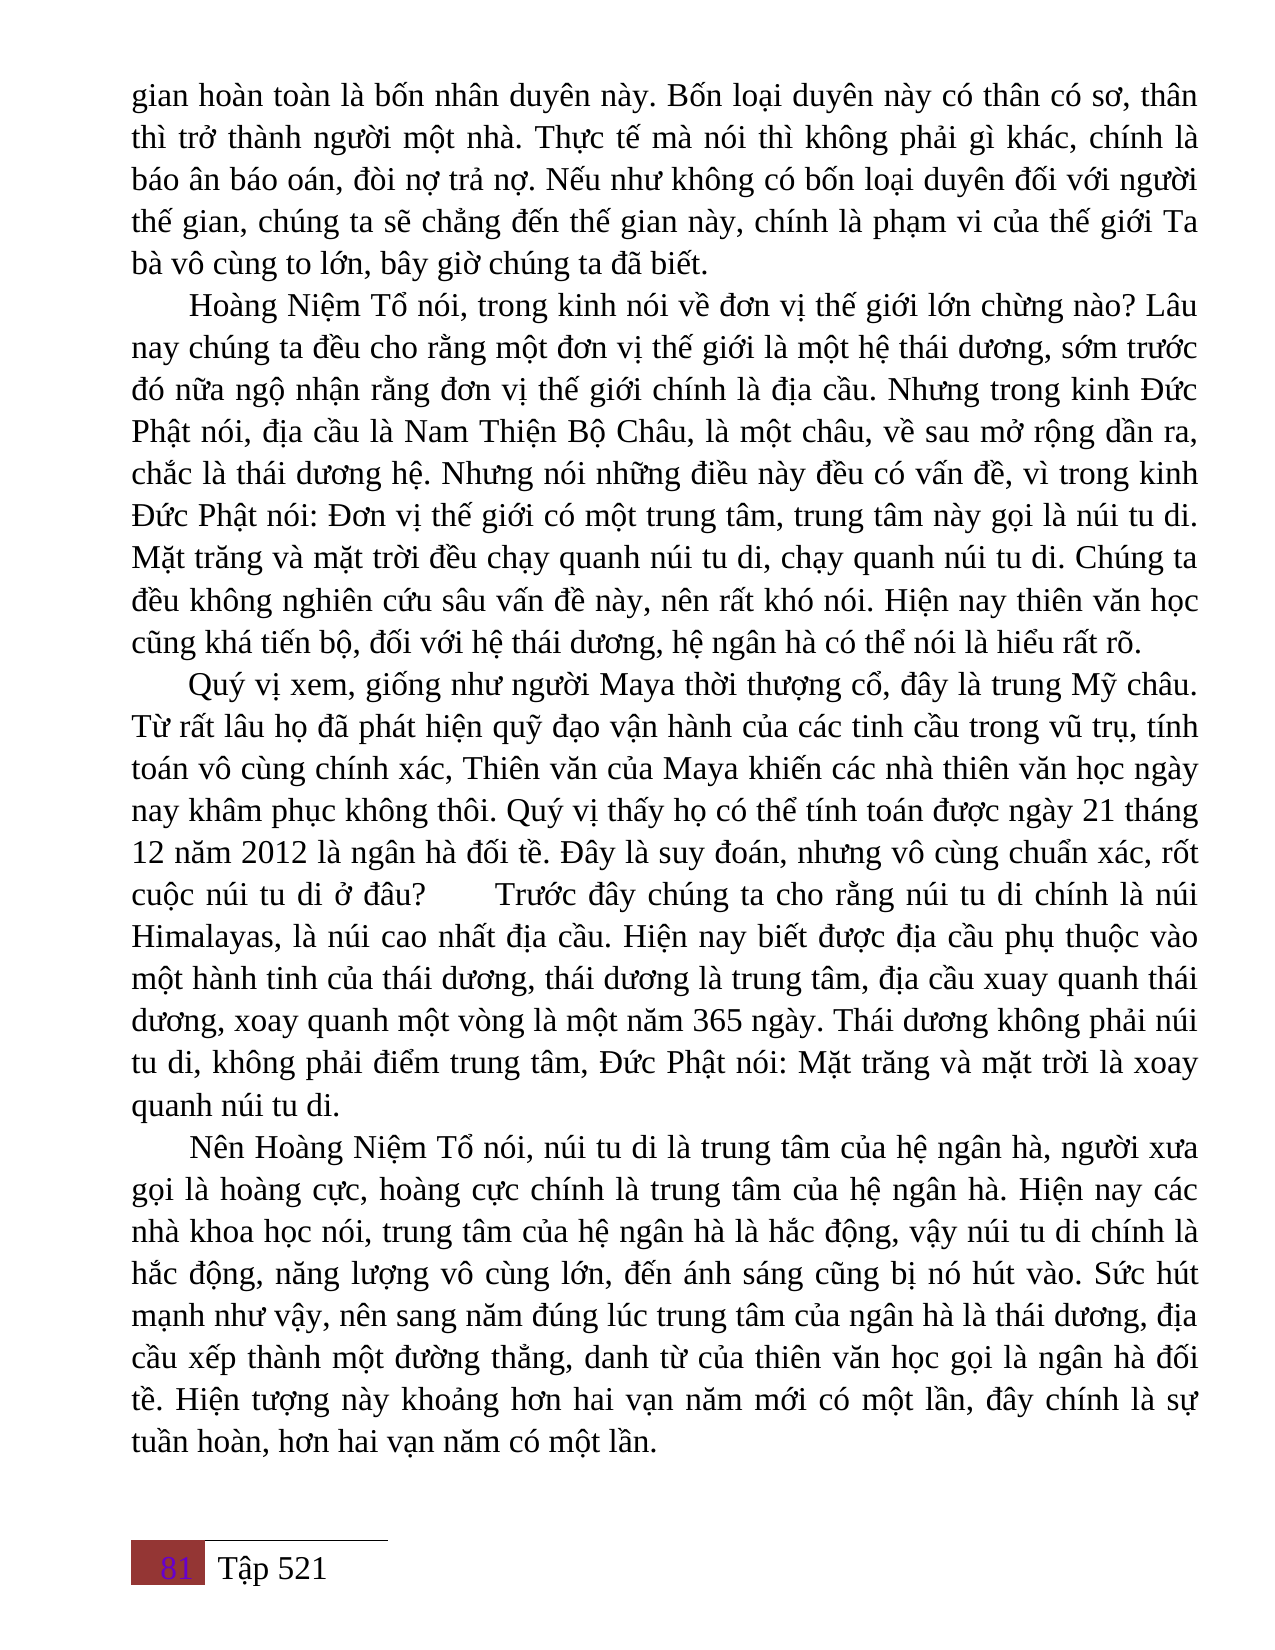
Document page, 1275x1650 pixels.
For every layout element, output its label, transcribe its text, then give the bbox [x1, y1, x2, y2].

text Hoàng Niệm Tổ nói, trong kinh nói về đơn vị thế giới lớn chừng nào? Lâu nay chúng ta đều cho rằng một đơn vị thế giới là một hệ thái dương, sớm trước đó nữa ngộ nhận rằng đơn vị thế giới chính là địa cầu. Nhưng trong kinh Đức Phật nói, địa cầu là Nam Thiện Bộ Châu, là một châu, về sau mở rộng dần ra, chắc là thái dương hệ. Nhưng nói những điều này đều có vấn đề, vì trong kinh Đức Phật nói: Đơn vị thế giới có một trung tâm, trung tâm này gọi là núi tu di. Mặt trăng và mặt trời đều chạy quanh núi tu di, chạy quanh núi tu di. Chúng ta đều không nghiên cứu sâu vấn đề này, nên rất khó nói. Hiện nay thiên văn học cũng khá tiến bộ, đối với hệ thái dương, hệ ngân hà có thể nói là hiểu rất rõ. [131, 285, 1200, 660]
text Quý vị xem, giống như người Maya thời thượng cổ, đây là trung Mỹ châu. Từ rất lâu họ đã phát hiện quỹ đạo vận hành của các tinh cầu trong vũ trụ, tính toán vô cùng chính xác, Thiên văn của Maya khiến các nhà thiên văn học ngày nay khâm phục không thôi. Quý vị thấy họ có thể tính toán được ngày 21 tháng 12 năm 2012 là ngân hà đối tề. Đây là suy đoán, nhưng vô cùng chuẩn xác, rốt cuộc núi tu di ở đâu? Trước đây chúng ta cho rằng núi tu di chính là núi Himalayas, là núi cao nhất địa cầu. Hiện nay biết được địa cầu phụ thuộc vào một hành tinh của thái dương, thái dương là trung tâm, địa cầu xuay quanh thái dương, xoay quanh một vòng là một năm 365 ngày. Thái dương không phải núi tu di, không phải điểm trung tâm, Đức Phật nói: Mặt trăng và mặt trời là xoay quanh núi tu di. [131, 664, 1200, 1123]
text Nên Hoàng Niệm Tổ nói, núi tu di là trung tâm của hệ ngân hà, người xưa gọi là hoàng cực, hoàng cực chính là trung tâm của hệ ngân hà. Hiện nay các nhà khoa học nói, trung tâm của hệ ngân hà là hắc động, vậy núi tu di chính là hắc động, năng lượng vô cùng lớn, đến ánh sáng cũng bị nó hút vào. Sức hút mạnh như vậy, nên sang năm đúng lúc trung tâm của ngân hà là thái dương, địa cầu xếp thành một đường thẳng, danh từ của thiên văn học gọi là ngân hà đối tề. Hiện tượng này khoảng hơn hai vạn năm mới có một lần, đây chính là sự tuần hoàn, hơn hai vạn năm có một lần. [131, 1127, 1200, 1460]
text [131, 75, 1200, 281]
